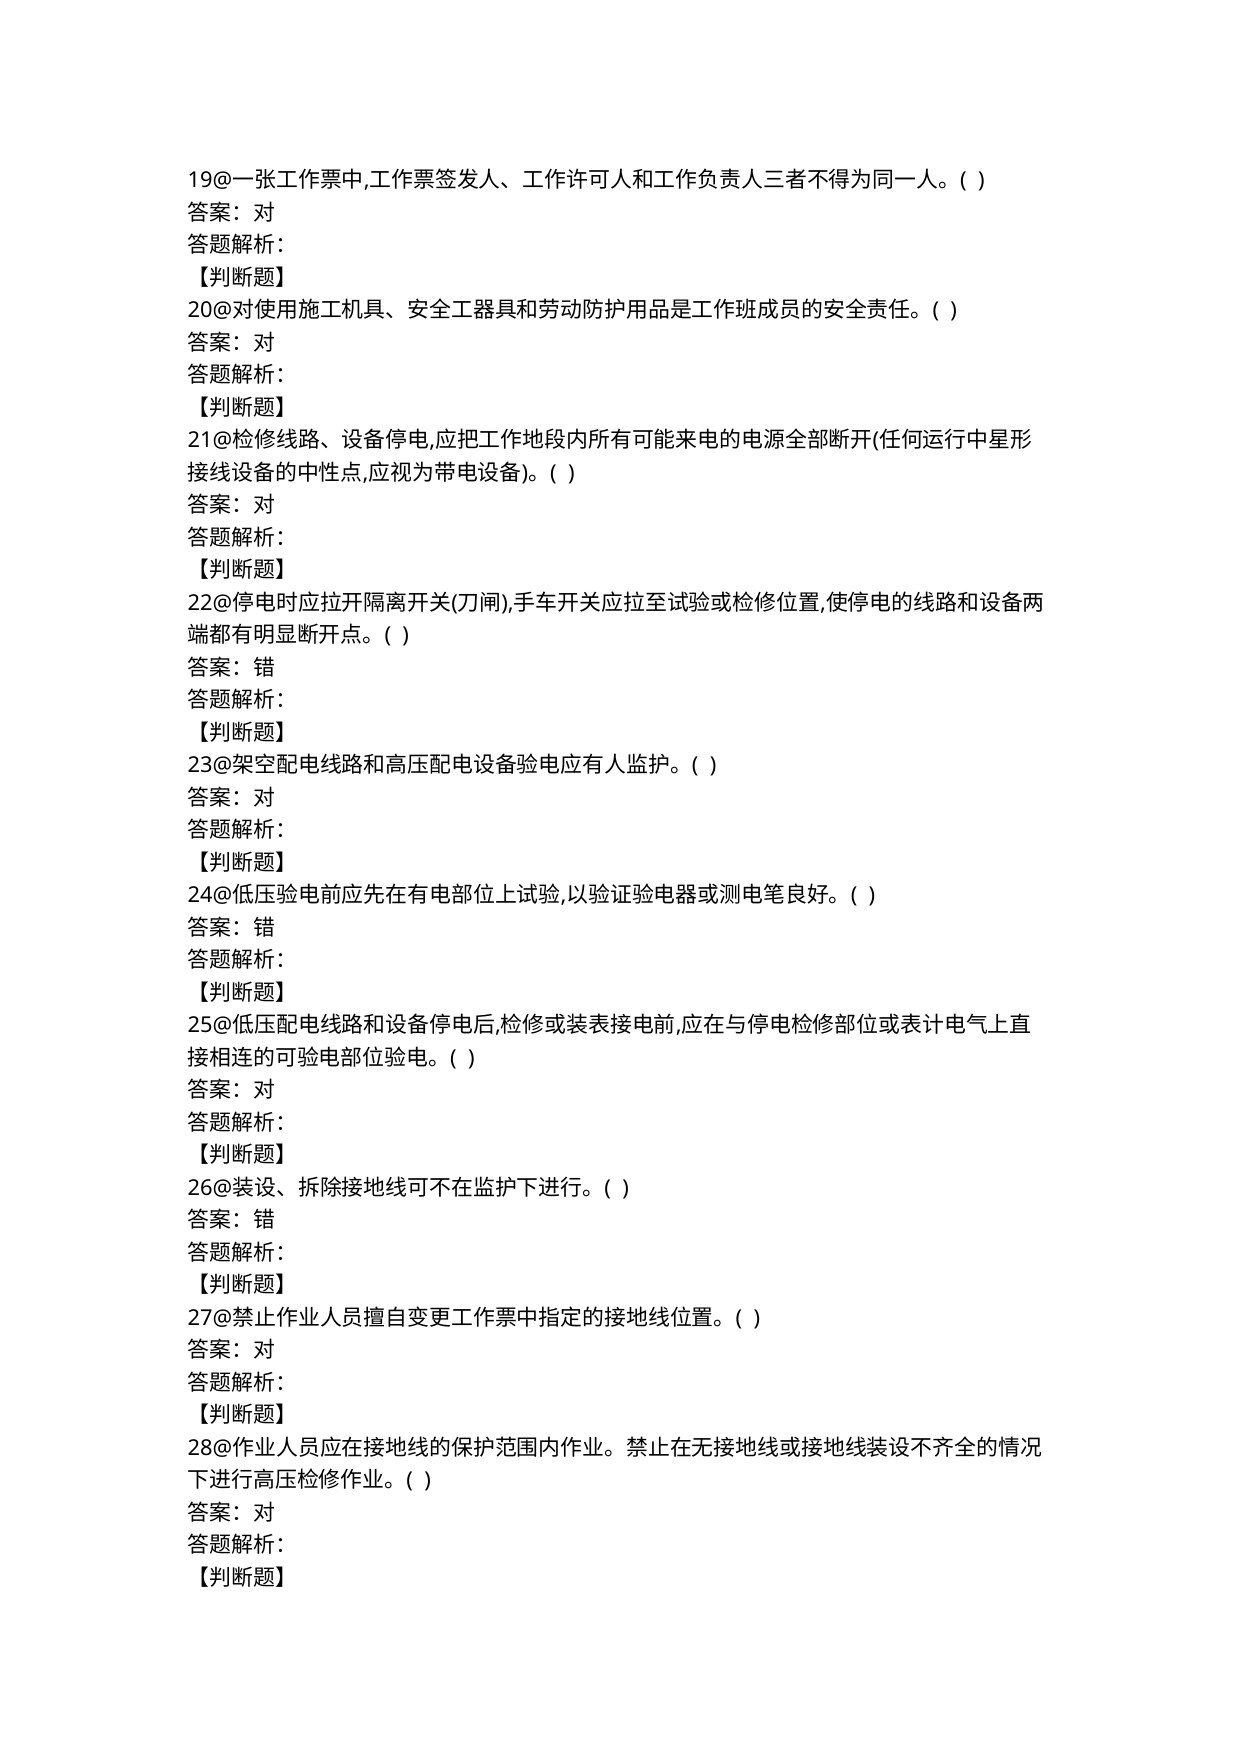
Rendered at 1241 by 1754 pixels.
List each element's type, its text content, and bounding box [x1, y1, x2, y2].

text 25@低压配电线路和设备停电后,检修或装表接电前,应在与停电检修部位或表计电气上直接相连的可验电部位验电。( ) [187, 1007, 1053, 1072]
text 【判断题】 [187, 389, 1053, 422]
text 19@一张工作票中,工作票签发人、工作许可人和工作负责人三者不得为同一人。( ) [187, 162, 1053, 194]
text 答案：错 [187, 649, 1053, 682]
text 答案：对 [187, 1332, 1053, 1364]
text 24@低压验电前应先在有电部位上试验,以验证验电器或测电笔良好。( ) [187, 877, 1053, 909]
text 答案：对 [187, 194, 1053, 227]
text 答题解析： [187, 1364, 1053, 1397]
text 答案：对 [187, 1072, 1053, 1104]
text 【判断题】 [187, 974, 1053, 1007]
text 【判断题】 [187, 844, 1053, 877]
text 答题解析： [187, 682, 1053, 714]
text 答题解析： [187, 357, 1053, 389]
text 答案：对 [187, 324, 1053, 357]
text 26@装设、拆除接地线可不在监护下进行。( ) [187, 1169, 1053, 1202]
text 27@禁止作业人员擅自变更工作票中指定的接地线位置。( ) [187, 1299, 1053, 1332]
text 【判断题】 [187, 1559, 1053, 1592]
text 答题解析： [187, 227, 1053, 259]
text 【判断题】 [187, 259, 1053, 292]
text 22@停电时应拉开隔离开关(刀闸),手车开关应拉至试验或检修位置,使停电的线路和设备两端都有明显断开点。( ) [187, 584, 1053, 649]
text 答题解析： [187, 1104, 1053, 1137]
text 答题解析： [187, 812, 1053, 844]
text 【判断题】 [187, 714, 1053, 747]
text 答案：对 [187, 1494, 1053, 1527]
text 【判断题】 [187, 552, 1053, 584]
text 20@对使用施工机具、安全工器具和劳动防护用品是工作班成员的安全责任。( ) [187, 292, 1053, 324]
text 23@架空配电线路和高压配电设备验电应有人监护。( ) [187, 747, 1053, 779]
text 答题解析： [187, 1527, 1053, 1559]
text 答案：错 [187, 1202, 1053, 1234]
text 28@作业人员应在接地线的保护范围内作业。禁止在无接地线或接地线装设不齐全的情况下进行高压检修作业。( ) [187, 1429, 1053, 1494]
text 答案：对 [187, 779, 1053, 812]
text 答案：错 [187, 909, 1053, 942]
text 答题解析： [187, 1234, 1053, 1267]
text 答案：对 [187, 487, 1053, 519]
text 答题解析： [187, 519, 1053, 552]
text 【判断题】 [187, 1267, 1053, 1299]
text 【判断题】 [187, 1137, 1053, 1169]
text 【判断题】 [187, 1397, 1053, 1429]
text 21@检修线路、设备停电,应把工作地段内所有可能来电的电源全部断开(任何运行中星形接线设备的中性点,应视为带电设备)。( ) [187, 422, 1053, 487]
text 答题解析： [187, 942, 1053, 974]
